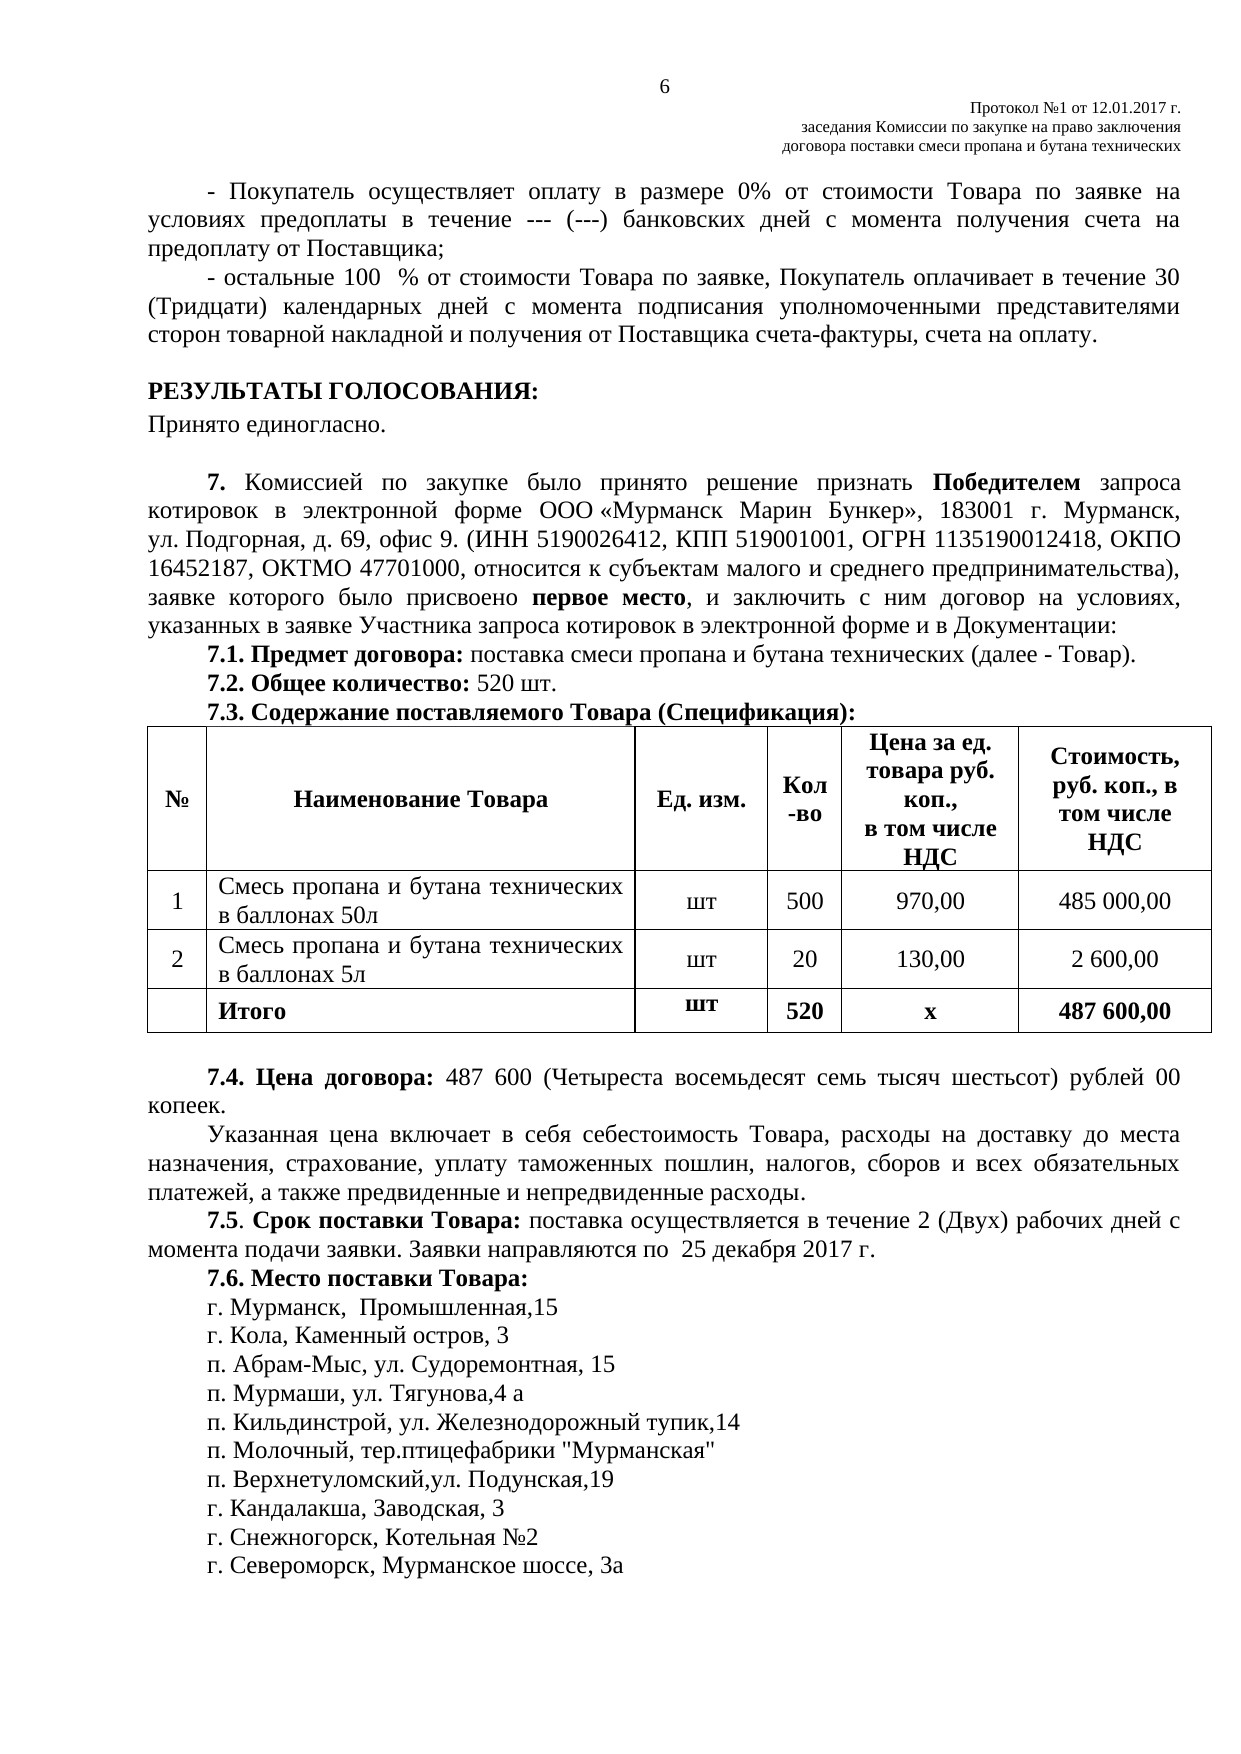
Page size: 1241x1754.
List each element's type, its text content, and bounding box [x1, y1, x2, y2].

text РЕЗУЛЬТАТЫ ГОЛОСОВАНИЯ: [148, 376, 1181, 405]
table_cell 20 [768, 930, 841, 987]
text г. Кандалакша, Заводская, 3 [148, 1493, 1181, 1522]
table_cell 520 [768, 989, 841, 1032]
text п. Верхнетуломский,ул. Подунская,19 [148, 1464, 1181, 1493]
table_header Стоимость, руб. коп., в том числе НДС [1019, 727, 1211, 870]
text г. Снежногорск, Котельная №2 [148, 1522, 1181, 1550]
text п. Мурмаши, ул. Тягунова,4 а [148, 1378, 1181, 1407]
table_header № [148, 727, 206, 870]
table_cell 487 600,00 [1019, 989, 1211, 1032]
table_cell Итого [207, 989, 634, 1032]
table_cell 500 [768, 871, 841, 929]
table_cell Смесь пропана и бутана технических в баллонах 50л [207, 871, 634, 929]
text г. Кола, Каменный остров, 3 [148, 1320, 1181, 1349]
text 7.5. Срок поставки Товара: поставка осуществляется в течение 2 (Двух) рабочих дней с момента подачи заявки. Заявки направляются по 25 декабря 2017 г. [148, 1205, 1181, 1263]
table_cell шт [636, 930, 767, 987]
table_cell шт [636, 989, 767, 1032]
table_header Цена за ед. товара руб. коп., в том числе НДС [842, 727, 1018, 870]
text - Покупатель осуществляет оплату в размере 0% от стоимости Товара по заявке на условиях предоплаты в течение --- (---) банковских дней с момента получения счета на предоплату от Поставщика; [148, 176, 1181, 262]
text 7.4. Цена договора: 487 600 (Четыреста восемьдесят семь тысяч шестьсот) рублей 00 копеек. [148, 1062, 1181, 1119]
table_cell 970,00 [842, 871, 1018, 929]
text п. Молочный, тер.птицефабрики "Мурманская" [148, 1435, 1181, 1464]
table_cell х [842, 989, 1018, 1032]
table_cell 2 [148, 930, 206, 987]
text п. Кильдинстрой, ул. Железнодорожный тупик,14 [148, 1407, 1181, 1435]
text 7.3. Содержание поставляемого Товара (Спецификация): [148, 697, 1181, 726]
table_cell 130,00 [842, 930, 1018, 987]
text г. Североморск, Мурманское шоссе, 3а [148, 1550, 1181, 1579]
text п. Абрам-Мыс, ул. Судоремонтная, 15 [148, 1349, 1181, 1378]
text 7.1. Предмет договора: поставка смеси пропана и бутана технических (далее - Товар). [148, 639, 1181, 668]
table_header Ед. изм. [636, 727, 767, 870]
text - остальные 100 % от стоимости Товара по заявке, Покупатель оплачивает в течение 30 (Тридцати) календарных дней с момента подписания уполномоченными представителями сторон товарной накладной и получения от Поставщика счета-фактуры, счета на оплату. [148, 262, 1181, 348]
text 7. Комиссией по закупке было принято решение признать Победителем запроса котировок в электронной форме ООО «Мурманск Марин Бункер», 183001 г. Мурманск, ул. Подгорная, д. 69, офис 9. (ИНН 5190026412, КПП 519001001, ОГРН 1135190012418, ОКПО 16452187, ОКТМО 47701000, относится к субъектам малого и среднего предпринимательства), заявке которого было присвоено первое место, и заключить с ним договор на условиях, указанных в заявке Участника запроса котировок в электронной форме и в Документации: [148, 467, 1181, 639]
text 7.6. Место поставки Товара: [148, 1263, 1181, 1292]
table_cell [148, 989, 206, 1032]
table_header Наименование Товара [207, 727, 634, 870]
text г. Мурманск, Промышленная,15 [148, 1292, 1181, 1320]
table_cell Смесь пропана и бутана технических в баллонах 5л [207, 930, 634, 987]
text Указанная цена включает в себя себестоимость Товара, расходы на доставку до места назначения, страхование, уплату таможенных пошлин, налогов, сборов и всех обязательных платежей, а также предвиденные и непредвиденные расходы. [148, 1119, 1181, 1205]
text Принято единогласно. [148, 409, 1181, 438]
table_header Кол-во [768, 727, 841, 870]
table_cell шт [636, 871, 767, 929]
table_cell 485 000,00 [1019, 871, 1211, 929]
text 7.2. Общее количество: 520 шт. [148, 668, 1181, 697]
table_cell 1 [148, 871, 206, 929]
table_cell 2 600,00 [1019, 930, 1211, 987]
